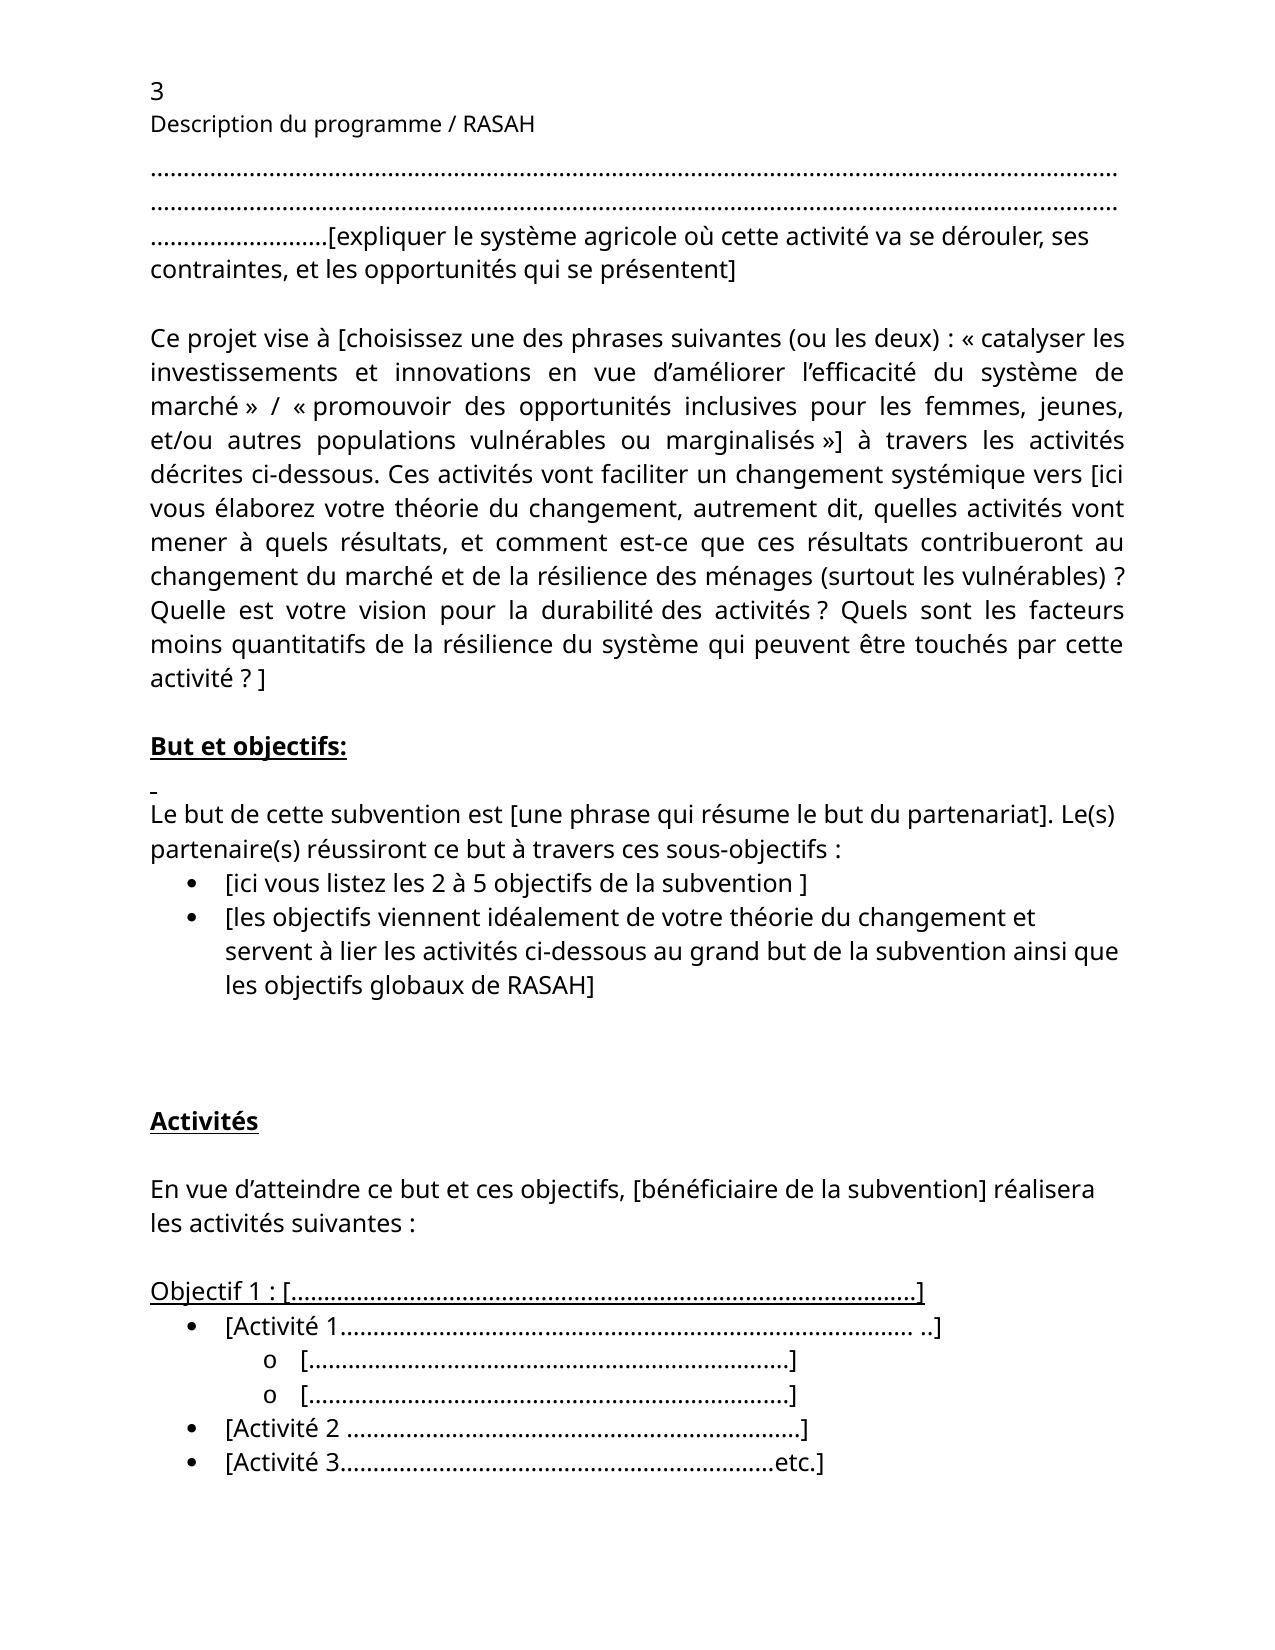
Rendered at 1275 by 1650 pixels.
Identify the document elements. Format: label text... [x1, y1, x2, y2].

text En vue d’atteindre ce but et ces objectifs, [bénéficiaire de la subvention] réalisera les activités suivantes : [150, 1172, 1125, 1240]
list [ici vous listez les 2 à 5 objectifs de la subvention ] [187, 865, 1125, 899]
text Activités [150, 1104, 1125, 1138]
text Ce projet vise à [choisissez une des phrases suivantes (ou les deux) : « catalyser les investissements et innovations en vue d’améliorer l’efficacité du système de marché » / « promouvoir des opportunités inclusives pour les femmes, jeunes, et/ou autres populations vulnérables ou marginalisés »] à travers les activités décrites ci-dessous. Ces activités vont faciliter un changement systémique vers [ici vous élaborez votre théorie du changement, autrement dit, quelles activités vont mener à quels résultats, et comment est-ce que ces résultats contribueront au changement du marché et de la résilience des ménages (surtout les vulnérables) ? Quelle est votre vision pour la durabilité des activités ? Quels sont les facteurs moins quantitatifs de la résilience du système qui peuvent être touchés par cette activité ? ] [150, 320, 1125, 695]
list [les objectifs viennent idéalement de votre théorie du changement et servent à lier les activités ci-dessous au grand but de la subvention ainsi que les objectifs globaux de RASAH] [187, 899, 1125, 1002]
list [……………………………………………………………….] [262, 1376, 1125, 1411]
list [……………………………………………………………….] [262, 1342, 1125, 1376]
list [Activité 2 ……………………………………………………………] [187, 1411, 1125, 1445]
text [150, 150, 1125, 286]
list [Activité 3…………………………………………………………etc.] [187, 1445, 1125, 1479]
text Le but de cette subvention est [une phrase qui résume le but du partenariat]. Le(s) partenaire(s) réussiront ce but à travers ces sous-objectifs : [150, 797, 1125, 865]
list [187, 1308, 1125, 1342]
text But et objectifs: [150, 729, 1125, 763]
text Objectif 1 : […………………………………………………………………………………..] [150, 1274, 1125, 1308]
